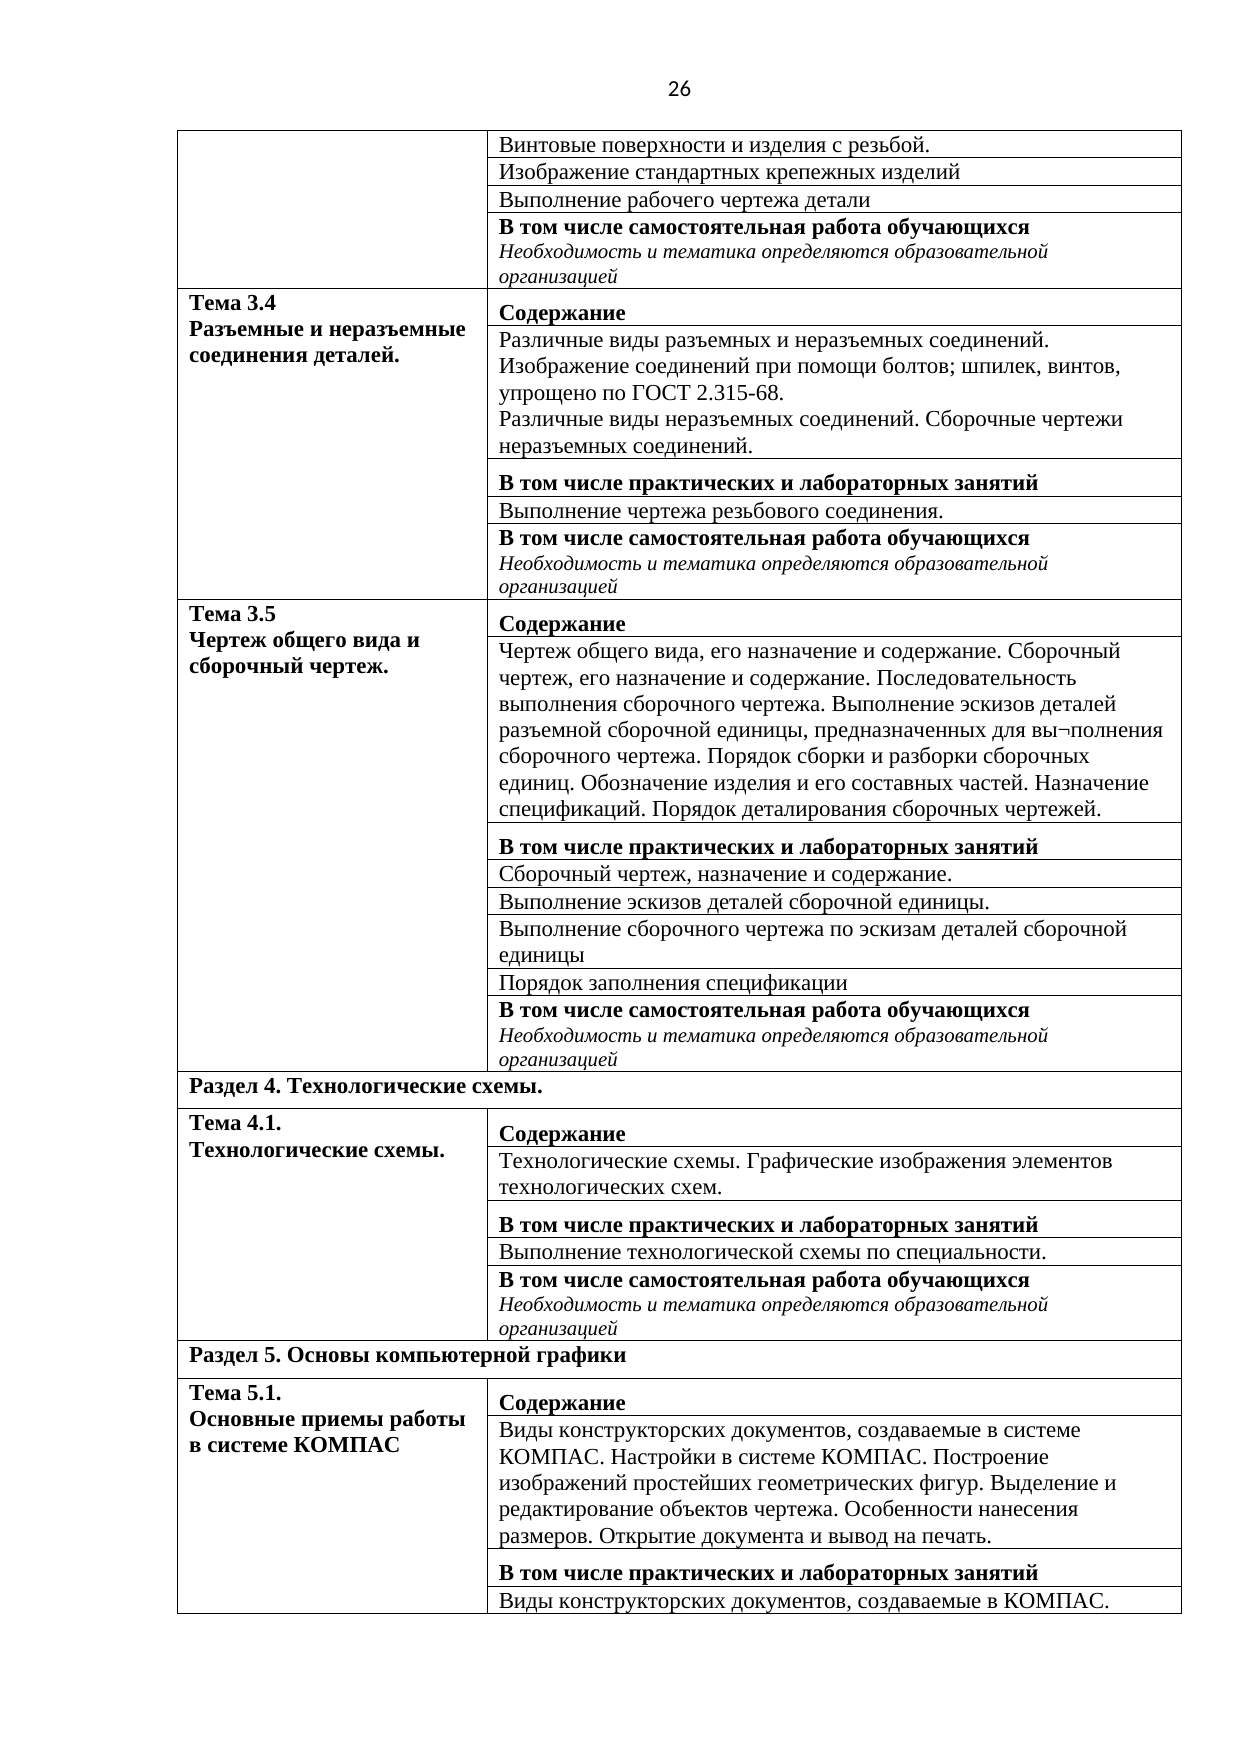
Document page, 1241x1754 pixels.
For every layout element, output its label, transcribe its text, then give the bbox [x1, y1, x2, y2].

table_cell Содержание [488, 1109, 1181, 1146]
table_cell Технологические схемы. Графические изображения элементов технологических схем. [488, 1147, 1181, 1200]
table_cell Выполнение рабочего чертежа детали [488, 186, 1181, 212]
table_cell Тема 5.1. Основные приемы работы в системе КОМПАС [178, 1379, 487, 1613]
table_cell Выполнение технологической схемы по специальности. [488, 1238, 1181, 1265]
table_cell В том числе практических и лабораторных занятий [488, 459, 1181, 496]
table_cell Изображение стандартных крепежных изделий [488, 158, 1181, 185]
table_cell Порядок заполнения спецификации [488, 969, 1181, 995]
table_cell Раздел 4. Технологические схемы. [178, 1072, 1181, 1108]
table_cell Чертеж общего вида, его назначение и содержание. Сборочный чертеж, его назначение и содержание. Последовательность выполнения сборочного чертежа. Выполнение эскизов деталей разъемной сборочной единицы, предназначенных для вы¬полнения сборочного чертежа. Порядок сборки и разборки сборочных единиц. Обозначение изделия и его составных частей. Назначение спецификаций. Порядок деталирования сборочных чертежей. [488, 637, 1181, 822]
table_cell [488, 1587, 1181, 1613]
table_cell В том числе самостоятельная работа обучающихся Необходимость и тематика определяются образовательной организацией [488, 1266, 1181, 1340]
table_cell Винтовые поверхности и изделия с резьбой. [488, 131, 1181, 157]
table_cell В том числе самостоятельная работа обучающихся Необходимость и тематика определяются образовательной организацией [488, 524, 1181, 598]
table_cell Виды конструкторских документов, создаваемые в системе КОМПАС. Настройки в системе КОМПАС. Построение изображений простейших геометрических фигур. Выделение и редактирование объектов чертежа. Особенности нанесения размеров. Открытие документа и вывод на печать. [488, 1416, 1181, 1548]
table_cell В том числе практических и лабораторных занятий [488, 1201, 1181, 1237]
table_cell В том числе практических и лабораторных занятий [488, 823, 1181, 859]
table_cell Выполнение сборочного чертежа по эскизам деталей сборочной единицы [488, 915, 1181, 968]
table_cell Содержание [488, 600, 1181, 636]
table_cell Выполнение эскизов деталей сборочной единицы. [488, 888, 1181, 914]
table_cell Тема 4.1. Технологические схемы. [178, 1109, 487, 1340]
table_cell В том числе самостоятельная работа обучающихся Необходимость и тематика определяются образовательной организацией [488, 996, 1181, 1071]
table_cell Тема 3.5 Чертеж общего вида и сборочный чертеж. [178, 600, 487, 1071]
table_cell В том числе практических и лабораторных занятий [488, 1549, 1181, 1586]
table_cell Содержание [488, 289, 1181, 325]
table_cell Сборочный чертеж, назначение и содержание. [488, 860, 1181, 887]
table_cell Выполнение чертежа резьбового соединения. [488, 497, 1181, 523]
table_cell Различные виды разъемных и неразъемных соединений. Изображение соединений при помощи болтов; шпилек, винтов, упрощено по ГОСТ 2.315-68. Различные виды неразъемных соединений. Сборочные чертежи неразъемных соединений. [488, 326, 1181, 458]
table_cell Тема 3.4 Разъемные и неразъемные соединения деталей. [178, 289, 487, 598]
table_cell В том числе самостоятельная работа обучающихся Необходимость и тематика определяются образовательной организацией [488, 213, 1181, 288]
table_cell Содержание [488, 1379, 1181, 1415]
table_cell Раздел 5. Основы компьютерной графики [178, 1341, 1181, 1378]
